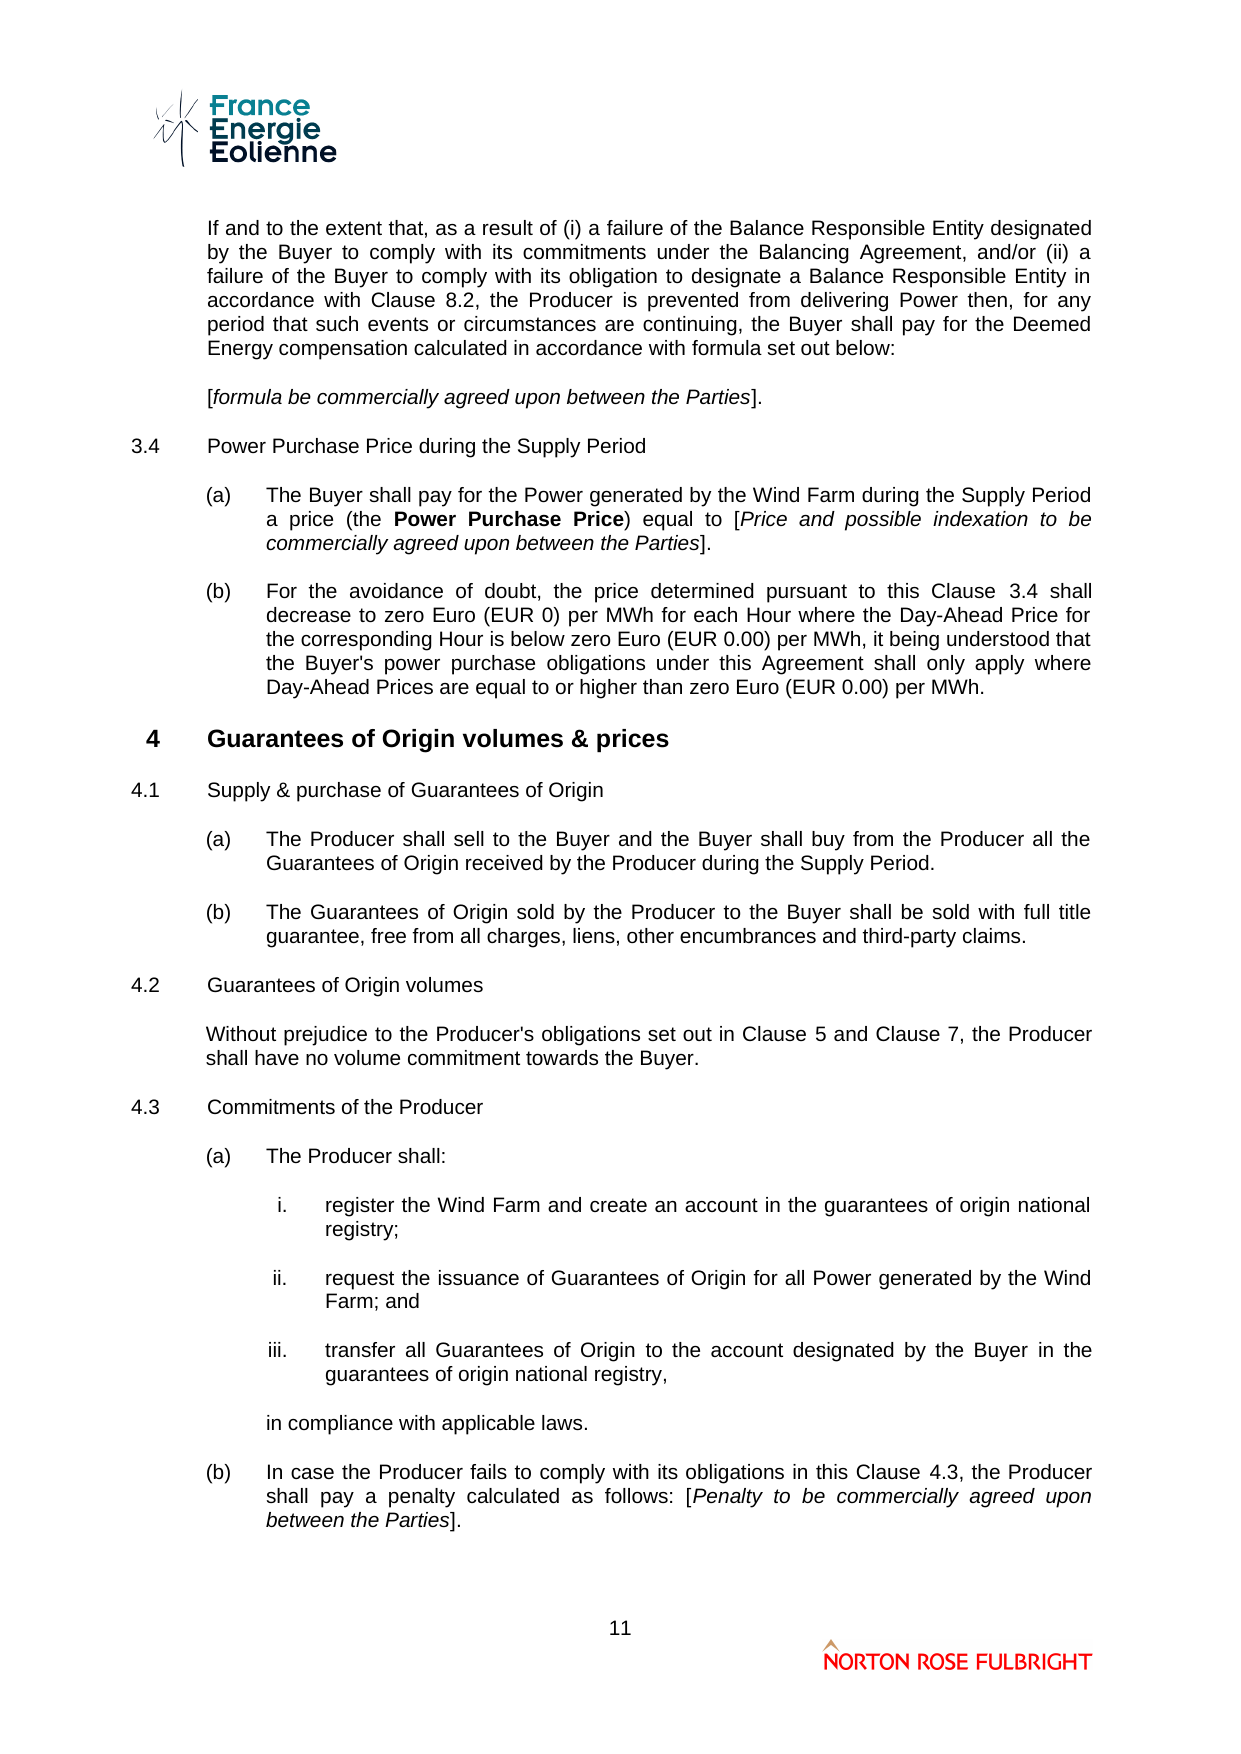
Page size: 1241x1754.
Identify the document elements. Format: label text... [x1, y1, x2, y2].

list If and to the extent that, as a result of (i) a failure of the Balance Responsible Entity designated by the Buyer to comply with its commitments under the Balancing Agreement, and/or (ii) a failure of the Buyer to comply with its obligation to designate a Balance Responsible Entity in accordance with Clause 8.2, the Producer is prevented from delivering Power then, for any period that such events or circumstances are continuing, the Buyer shall pay for the Deemed Energy compensation calculated in accordance with formula set out below: [207, 216, 1092, 359]
text Guarantees of Origin volumes [160, 973, 1092, 997]
picture [153, 88, 337, 167]
text Guarantees of Origin volumes & prices [160, 724, 1092, 753]
list Without prejudice to the Producer's obligations set out in Clause 5 and Clause 7, the Producer shall have no volume commitment towards the Buyer. [206, 1022, 1092, 1069]
text The Buyer shall pay for the Power generated by the Wind Farm during the Supply Period a price (the Power Purchase Price) equal to [Price and possible indexation to be commercially agreed upon between the Parties]. [206, 482, 1092, 554]
text The Producer shall sell to the Buyer and the Buyer shall buy from the Producer all the Guarantees of Origin received by the Producer during the Supply Period. [206, 827, 1092, 875]
text For the avoidance of doubt, the price determined pursuant to this Clause 3.4 shall decrease to zero Euro (EUR 0) per MWh for each Hour where the Day-Ahead Price for the corresponding Hour is below zero Euro (EUR 0.00) per MWh, it being understood that the Buyer's power purchase obligations under this Agreement shall only apply where Day-Ahead Prices are equal to or higher than zero Euro (EUR 0.00) per MWh. [206, 579, 1092, 699]
list in compliance with applicable laws. [266, 1411, 1092, 1435]
list [formula be commercially agreed upon between the Parties]. [207, 384, 1092, 408]
list register the Wind Farm and create an account in the guarantees of origin national registry; [287, 1192, 1092, 1240]
text The Guarantees of Origin sold by the Producer to the Buyer shall be sold with full title guarantee, free from all charges, liens, other encumbrances and third-party claims. [206, 900, 1092, 948]
list transfer all Guarantees of Origin to the account designated by the Buyer in the guarantees of origin national registry, [287, 1338, 1092, 1386]
text Supply & purchase of Guarantees of Origin [160, 778, 1092, 802]
text The Producer shall: [206, 1143, 1092, 1167]
list request the issuance of Guarantees of Origin for all Power generated by the Wind Farm; and [287, 1265, 1092, 1313]
text Commitments of the Producer [160, 1094, 1092, 1118]
text Power Purchase Price during the Supply Period [160, 433, 1092, 457]
picture [822, 1639, 1093, 1670]
text In case the Producer fails to comply with its obligations in this Clause 4.3, the Producer shall pay a penalty calculated as follows: [Penalty to be commercially agreed upon between the Parties]. [206, 1460, 1092, 1532]
